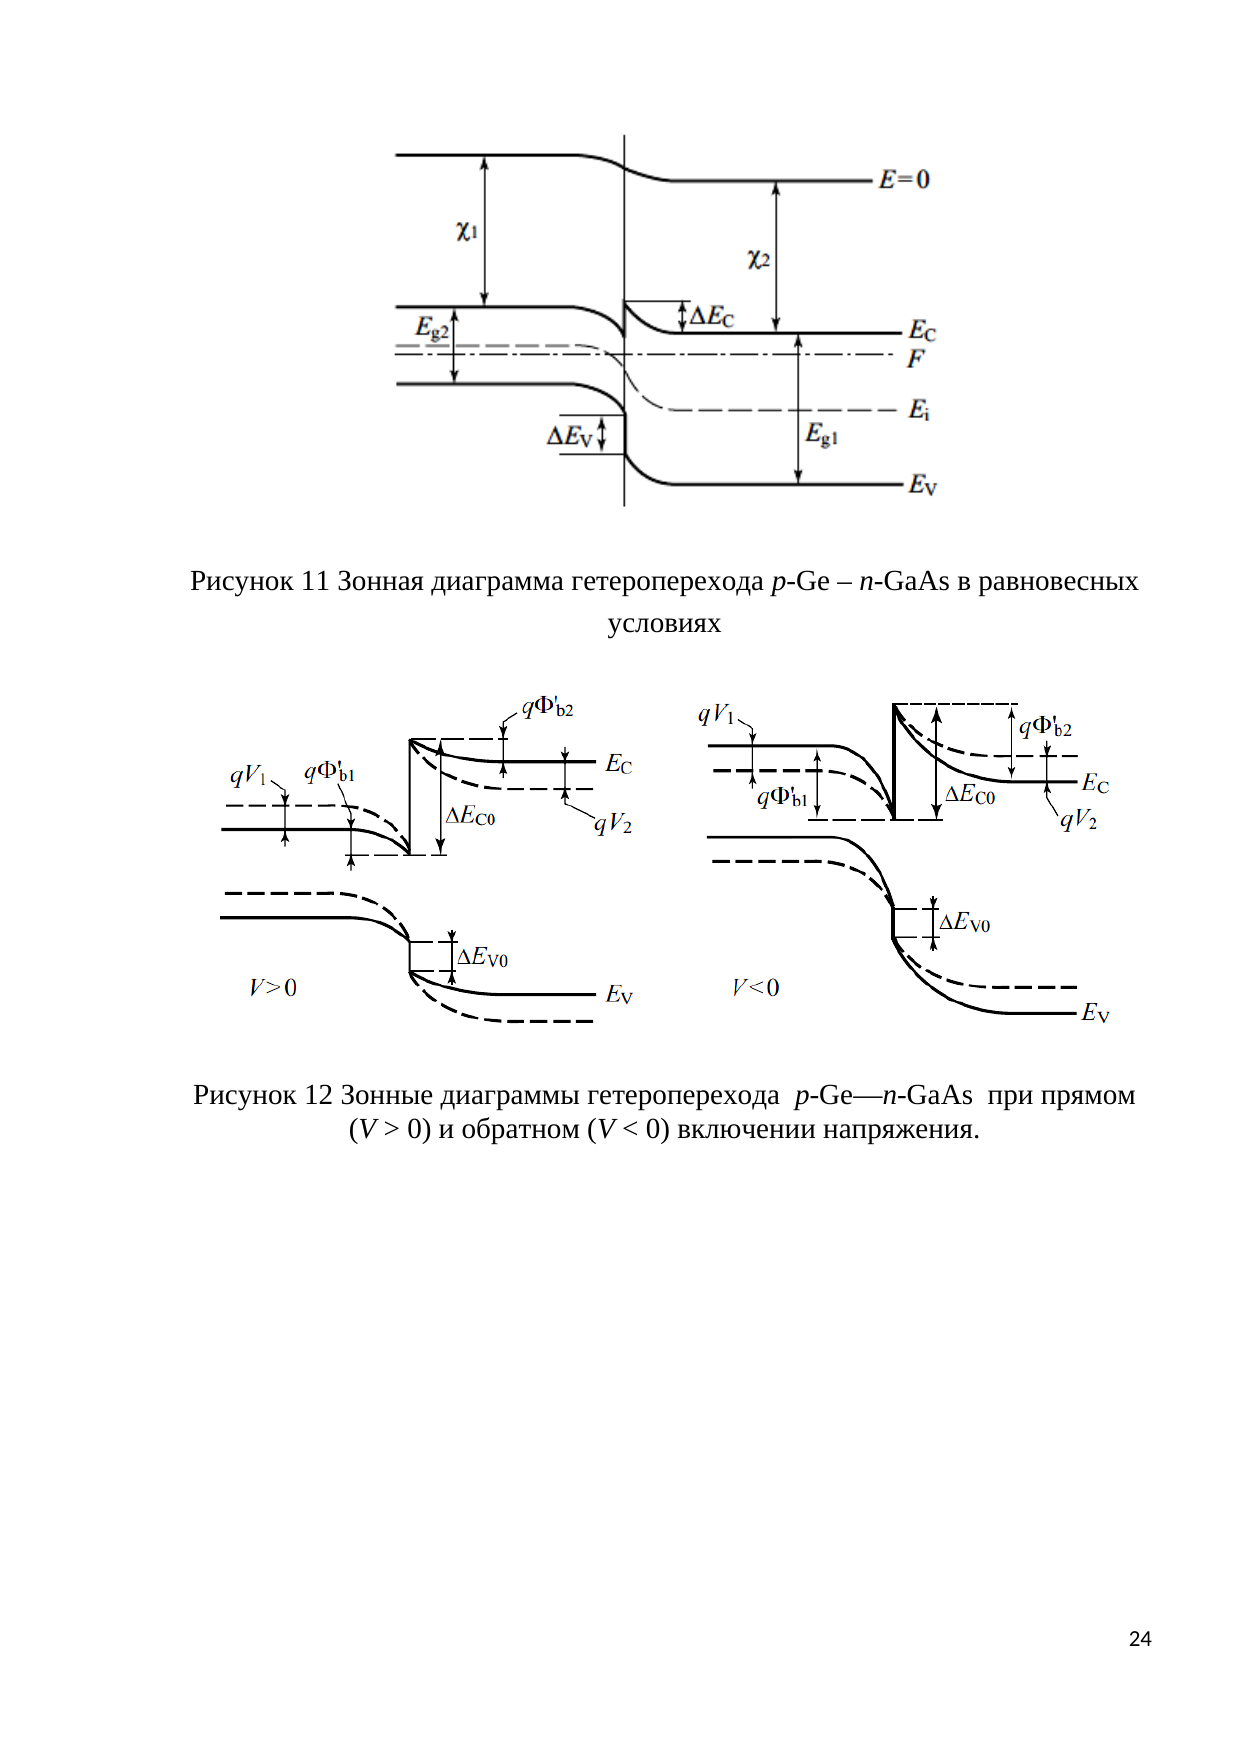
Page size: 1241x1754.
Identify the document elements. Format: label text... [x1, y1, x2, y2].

text Рисунок 11 Зонная диаграмма гетероперехода p-Ge – n-GaAs в равновесных условиях [177, 563, 1152, 638]
picture [214, 688, 1114, 1029]
text Рисунок 12 Зонные диаграммы гетероперехода p-Ge—n-GaAs при прямом (V > 0) и обратном (V < 0) включении напряжения. [177, 1077, 1152, 1144]
